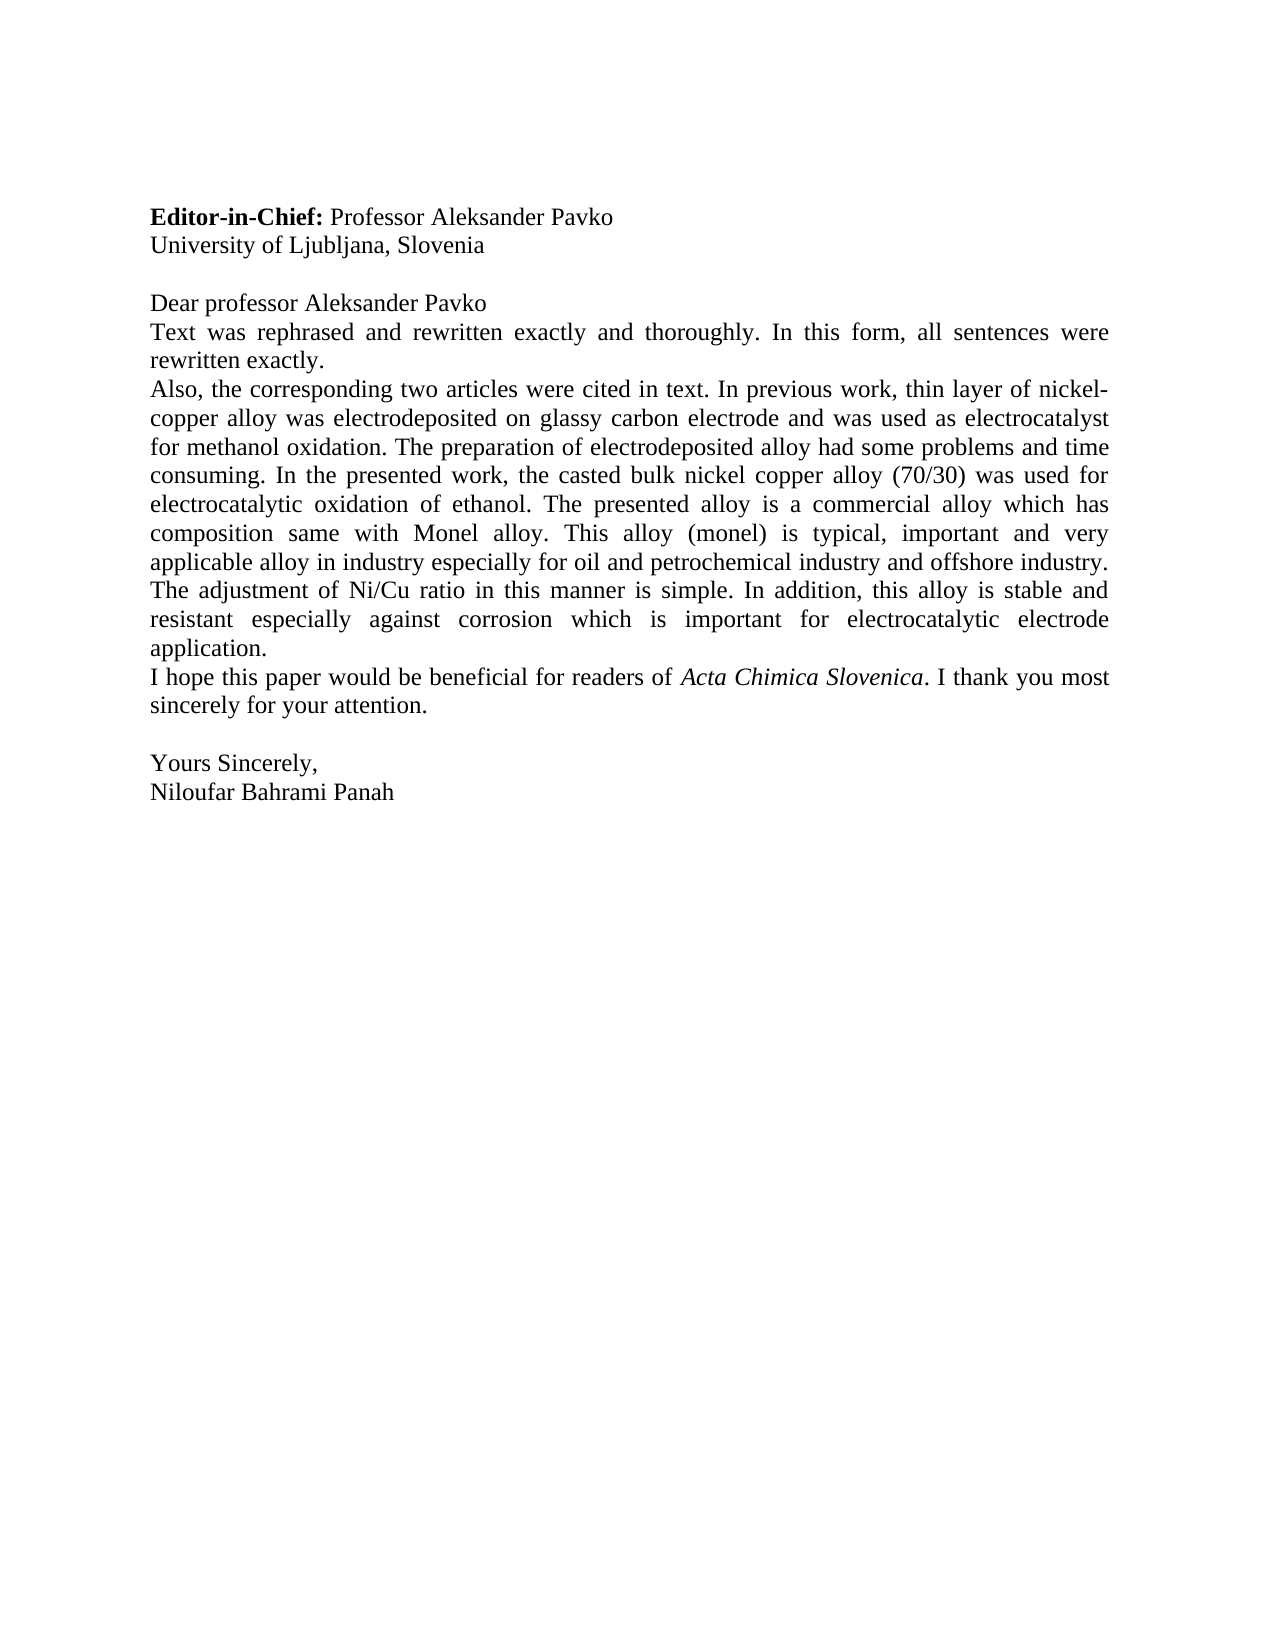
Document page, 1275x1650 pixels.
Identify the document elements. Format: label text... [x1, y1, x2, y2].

text Dear professor Aleksander Pavko [150, 288, 1125, 317]
text I hope this paper would be beneficial for readers of Acta Chimica Slovenica. I thank you most sincerely for your attention. [150, 662, 1110, 720]
text Yours Sincerely, [150, 748, 1125, 777]
text Text was rephrased and rewritten exactly and thoroughly. In this form, all sentences were rewritten exactly. [150, 317, 1110, 374]
text Niloufar Bahrami Panah [150, 777, 1125, 806]
text Editor-in-Chief: Professor Aleksander Pavko [150, 202, 1125, 230]
text Also, the corresponding two articles were cited in text. In previous work, thin layer of nickel-copper alloy was electrodeposited on glassy carbon electrode and was used as electrocatalyst for methanol oxidation. The preparation of electrodeposited alloy had some problems and time consuming. In the presented work, the casted bulk nickel copper alloy (70/30) was used for electrocatalytic oxidation of ethanol. The presented alloy is a commercial alloy which has composition same with Monel alloy. This alloy (monel) is typical, important and very applicable alloy in industry especially for oil and petrochemical industry and offshore industry. The adjustment of Ni/Cu ratio in this manner is simple. In addition, this alloy is stable and resistant especially against corrosion which is important for electrocatalytic electrode application. [150, 374, 1110, 662]
text University of Ljubljana, Slovenia [150, 230, 1125, 259]
